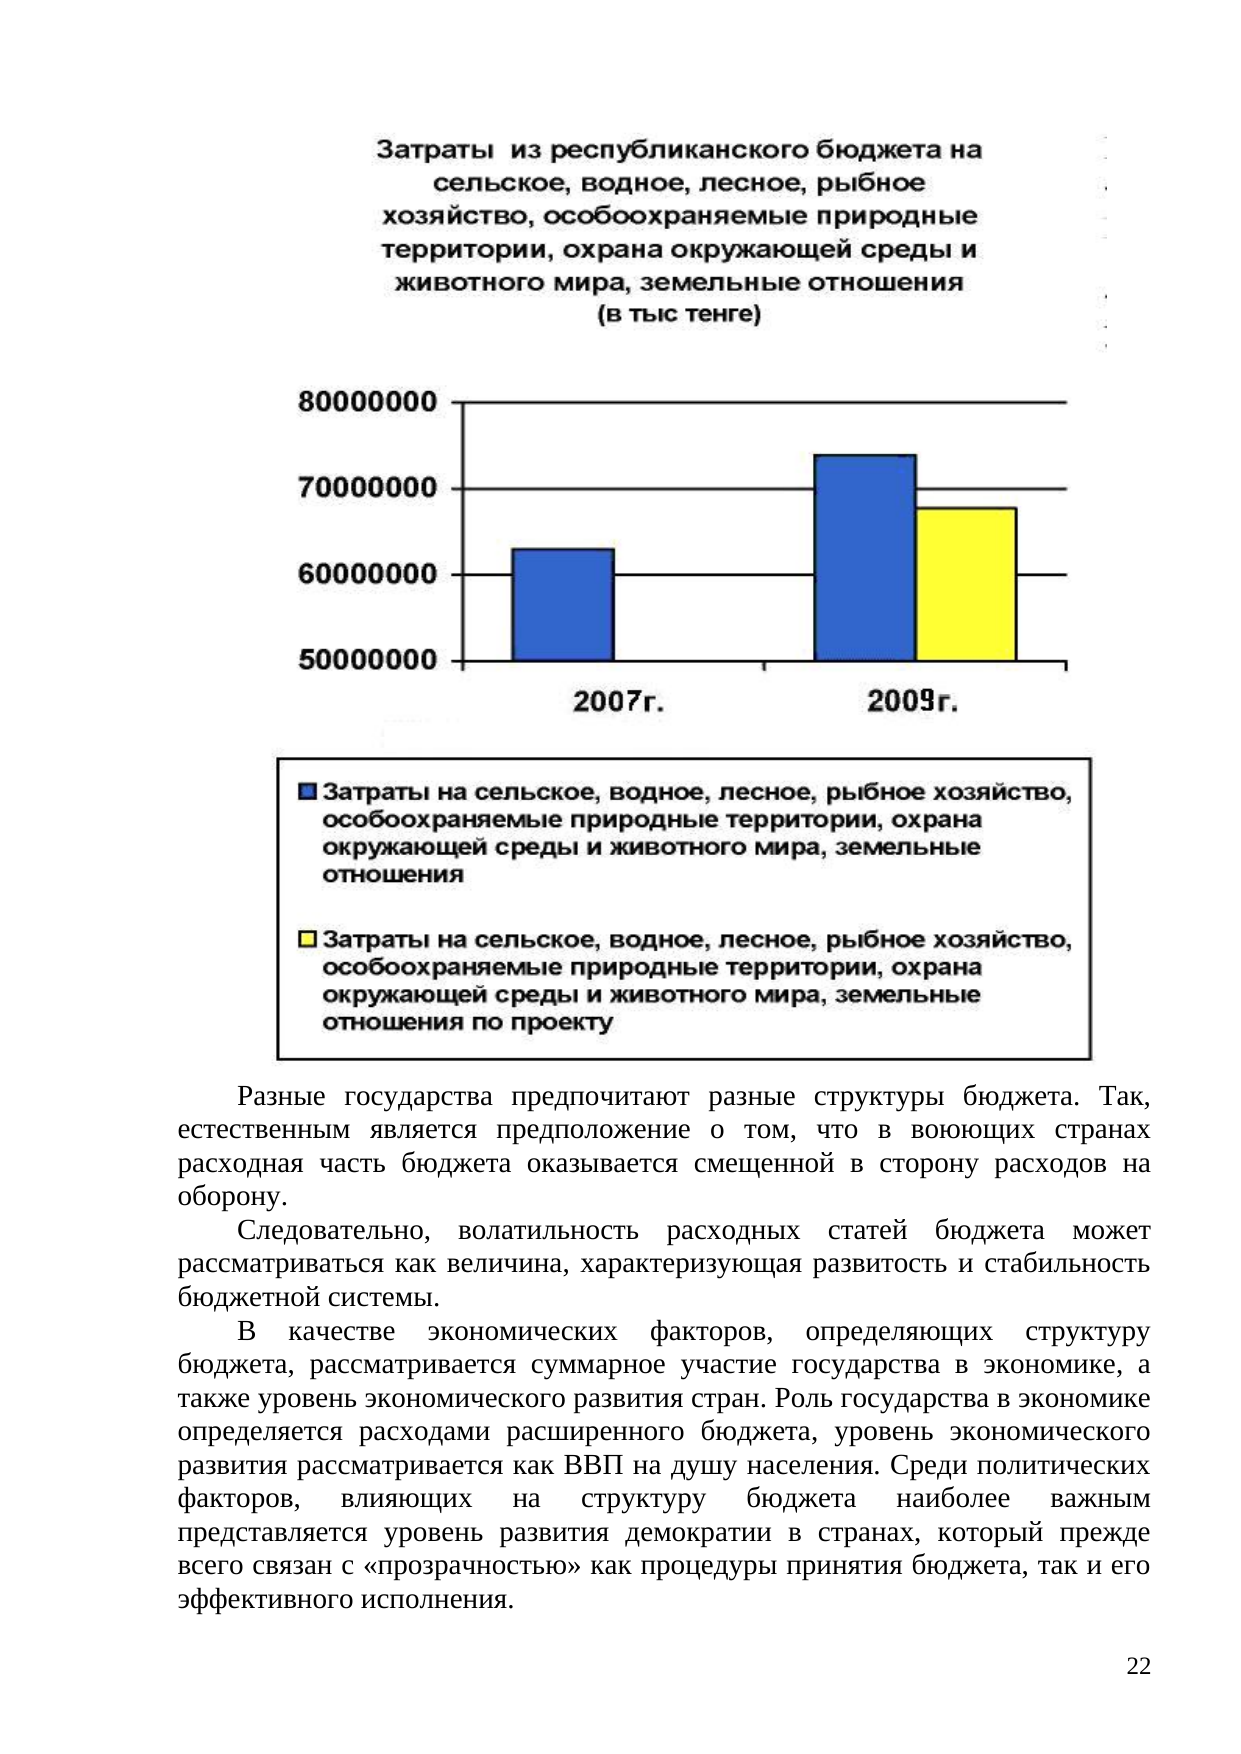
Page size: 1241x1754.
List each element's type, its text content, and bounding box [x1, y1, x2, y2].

text В качестве экономических факторов, определяющих структуру бюджета, рассматривается суммарное участие государства в экономике, а также уровень экономического развития стран. Роль государства в экономике определяется расходами расширенного бюджета, уровень экономического развития рассматривается как ВВП на душу населения. Среди политических факторов, влияющих на структуру бюджета наиболее важным представляется уровень развития демократии в странах, который прежде всего связан с «прозрачностью» как процедуры принятия бюджета, так и его эффективного исполнения. [177, 1313, 1152, 1614]
text Разные государства предпочитают разные структуры бюджета. Так, естественным является предположение о том, что в воюющих странах расходная часть бюджета оказывается смещенной в сторону расходов на оборону. [177, 1078, 1152, 1212]
text Следовательно, волатильность расходных статей бюджета может рассматриваться как величина, характеризующая развитость и стабильность бюджетной системы. [177, 1212, 1152, 1313]
picture [222, 100, 1107, 1076]
